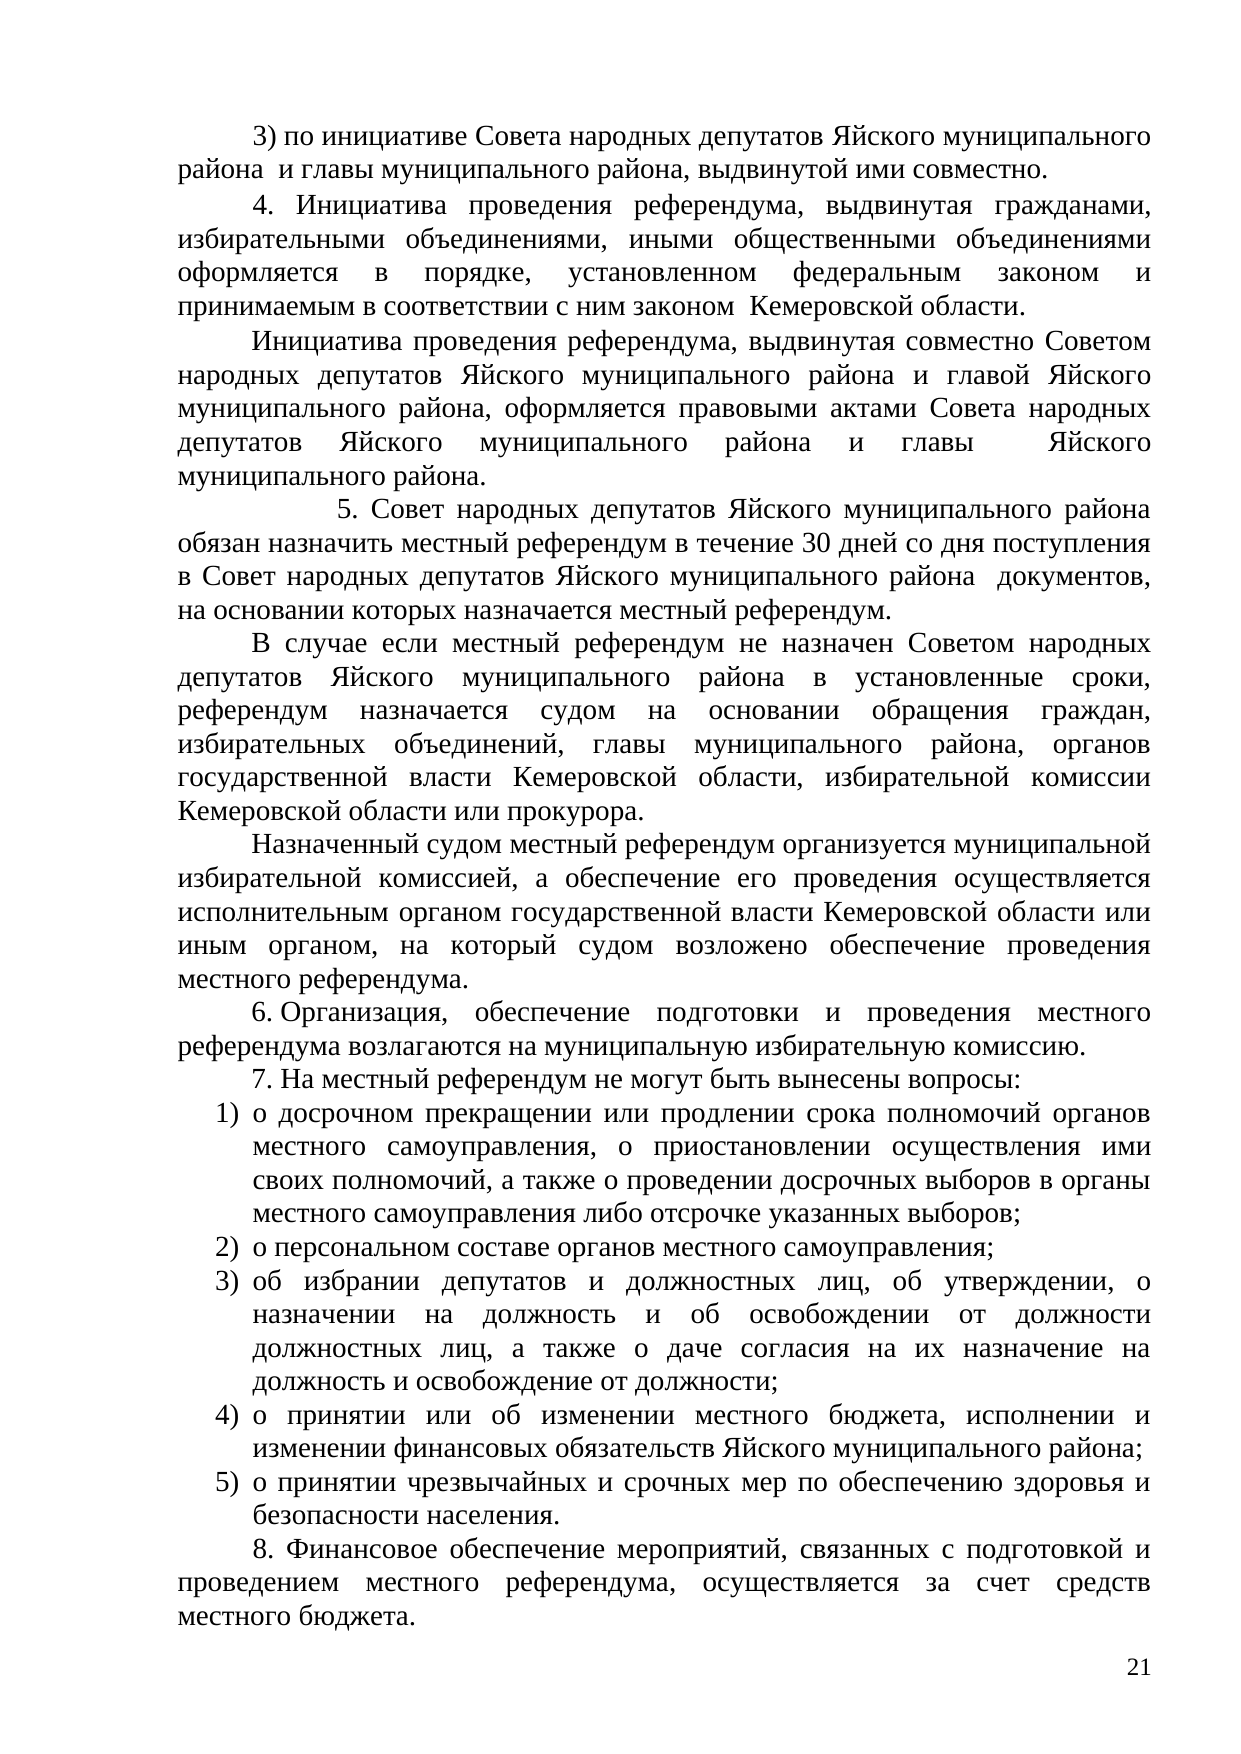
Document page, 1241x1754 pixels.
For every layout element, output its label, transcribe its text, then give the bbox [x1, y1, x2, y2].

text В случае если местный референдум не назначен Советом народных депутатов Яйского муниципального района в установленные сроки, референдум назначается судом на основании обращения граждан, избирательных объединений, главы муниципального района, органов государственной власти Кемеровской области, избирательной комиссии Кемеровской области или прокурора. [177, 625, 1152, 827]
text 8. Финансовое обеспечение мероприятий, связанных с подготовкой и проведением местного референдума, осуществляется за счет средств местного бюджета. [177, 1531, 1152, 1632]
list об избрании депутатов и должностных лиц, об утверждении, о назначении на должность и об освобождении от должности должностных лиц, а также о даче согласия на их назначение на должность и освобождение от должности; [215, 1263, 1152, 1397]
list о принятии чрезвычайных и срочных мер по обеспечению здоровья и безопасности населения. [215, 1464, 1152, 1531]
list о принятии или об изменении местного бюджета, исполнении и изменении финансовых обязательств Яйского муниципального района; [215, 1397, 1152, 1464]
text Назначенный судом местный референдум организуется муниципальной избирательной комиссией, а обеспечение его проведения осуществляется исполнительным органом государственной власти Кемеровской области или иным органом, на который судом возложено обеспечение проведения местного референдума. [177, 827, 1152, 994]
list о досрочном прекращении или продлении срока полномочий органов местного самоуправления, о приостановлении осуществления ими своих полномочий, а также о проведении досрочных выборов в органы местного самоуправления либо отсрочке указанных выборов; [215, 1095, 1152, 1229]
text 5. Совет народных депутатов Яйского муниципального района обязан назначить местный референдум в течение 30 дней со дня поступления в Совет народных депутатов Яйского муниципального района документов, на основании которых назначается местный референдум. [177, 491, 1152, 625]
text 7. На местный референдум не могут быть вынесены вопросы: [177, 1061, 1152, 1095]
text Инициатива проведения референдума, выдвинутая совместно Советом народных депутатов Яйского муниципального района и главой Яйского муниципального района, оформляется правовыми актами Совета народных депутатов Яйского муниципального района и главы Яйского муниципального района. [177, 323, 1152, 491]
text 4. Инициатива проведения референдума, выдвинутая гражданами, избирательными объединениями, иными общественными объединениями оформляется в порядке, установленном федеральным законом и принимаемым в соответствии с ним законом Кемеровской области. [177, 187, 1152, 321]
text 6. Организация, обеспечение подготовки и проведения местного референдума возлагаются на муниципальную избирательную комиссию. [177, 994, 1152, 1061]
text 3) по инициативе Совета народных депутатов Яйского муниципального района и главы муниципального района, выдвинутой ими совместно. [177, 118, 1152, 185]
list о персональном составе органов местного самоуправления; [215, 1229, 1152, 1263]
